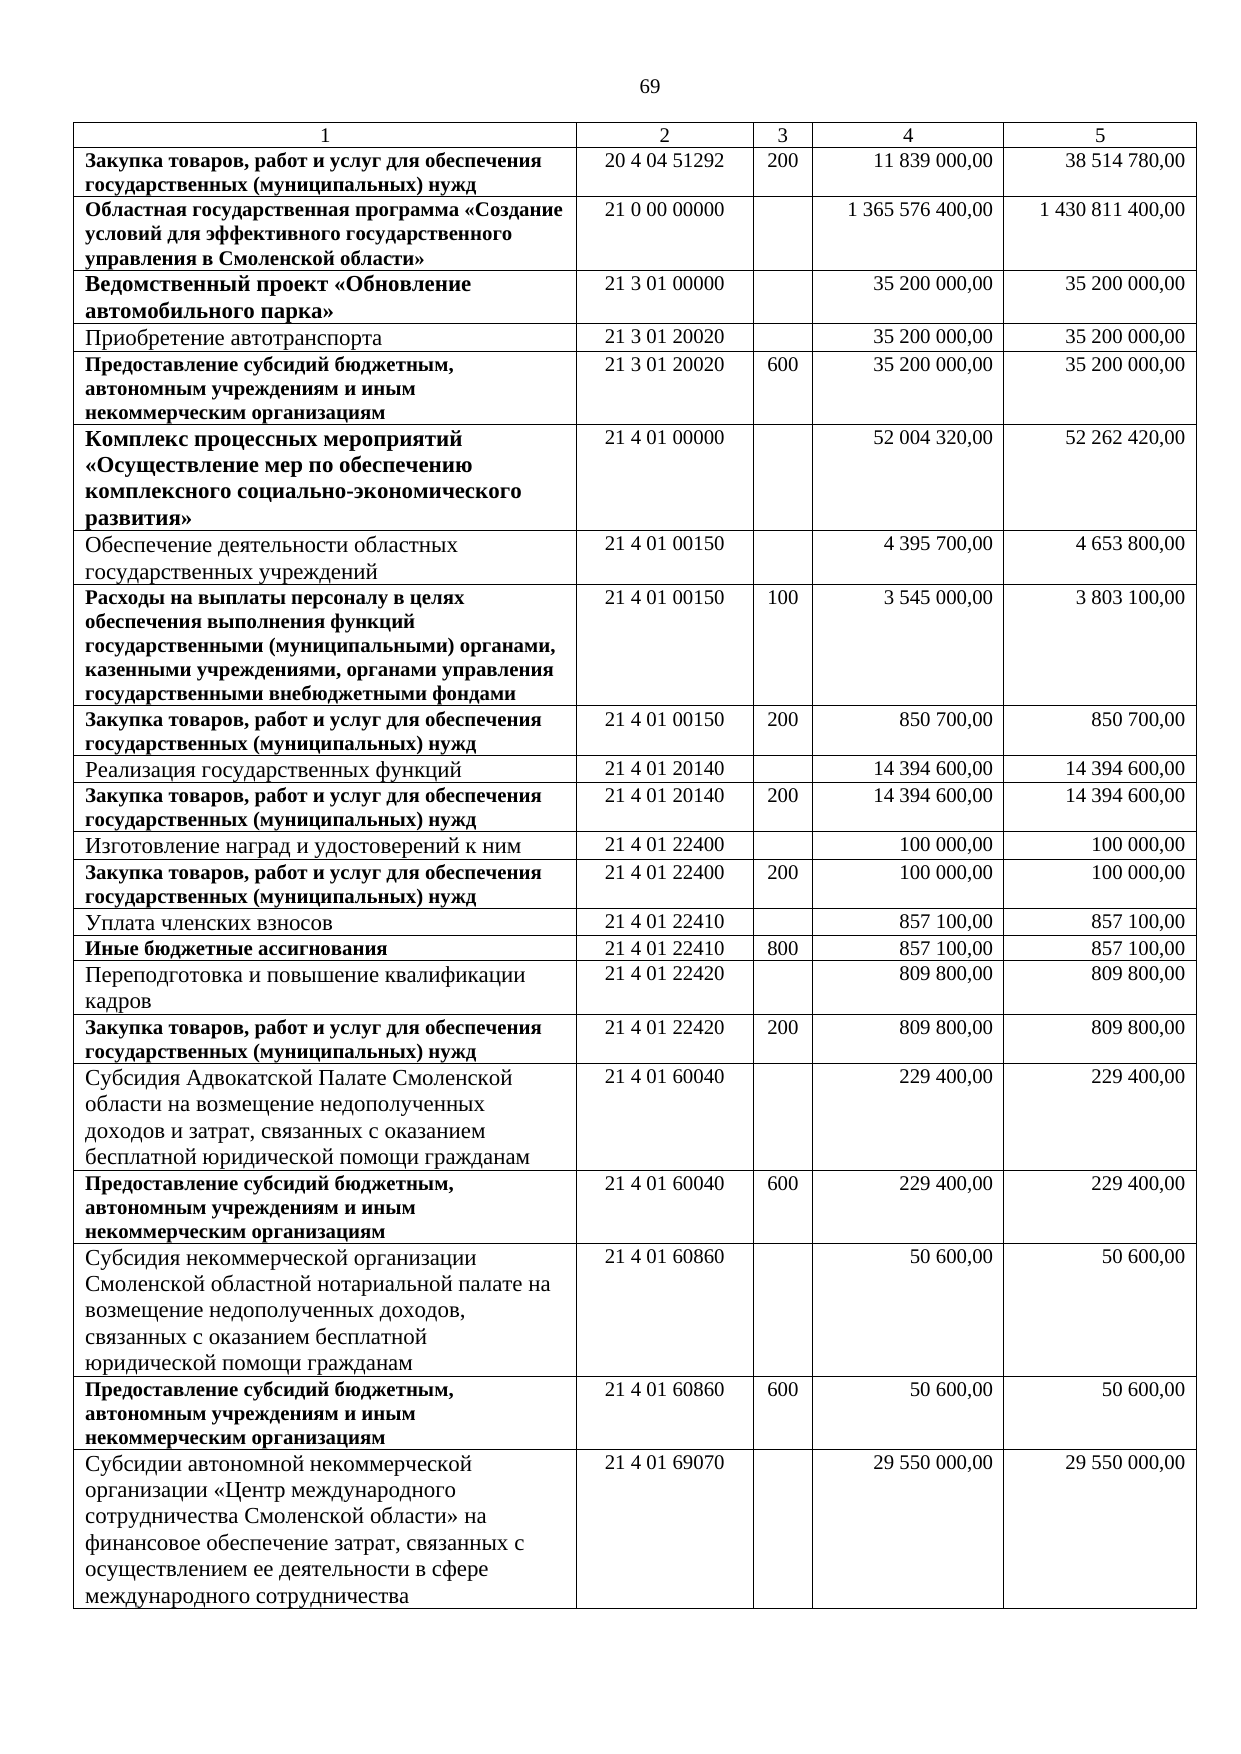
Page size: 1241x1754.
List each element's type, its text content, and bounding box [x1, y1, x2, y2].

table_header 4 [813, 123, 1003, 147]
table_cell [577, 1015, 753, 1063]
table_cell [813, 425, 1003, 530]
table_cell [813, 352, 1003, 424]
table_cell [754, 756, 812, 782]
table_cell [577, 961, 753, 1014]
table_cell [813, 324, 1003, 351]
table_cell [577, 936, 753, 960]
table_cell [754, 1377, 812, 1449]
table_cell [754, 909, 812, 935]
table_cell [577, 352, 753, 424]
table_header 5 [1004, 123, 1196, 147]
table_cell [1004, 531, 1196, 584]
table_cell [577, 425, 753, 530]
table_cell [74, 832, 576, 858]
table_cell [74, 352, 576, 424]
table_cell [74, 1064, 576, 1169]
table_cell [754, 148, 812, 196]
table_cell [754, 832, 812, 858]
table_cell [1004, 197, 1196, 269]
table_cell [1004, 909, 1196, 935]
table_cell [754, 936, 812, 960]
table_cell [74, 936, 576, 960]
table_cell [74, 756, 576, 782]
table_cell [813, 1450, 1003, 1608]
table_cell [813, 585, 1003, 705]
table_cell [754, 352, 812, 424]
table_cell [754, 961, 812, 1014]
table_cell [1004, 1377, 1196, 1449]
table_header 3 [754, 123, 812, 147]
table_header 1 [74, 123, 576, 147]
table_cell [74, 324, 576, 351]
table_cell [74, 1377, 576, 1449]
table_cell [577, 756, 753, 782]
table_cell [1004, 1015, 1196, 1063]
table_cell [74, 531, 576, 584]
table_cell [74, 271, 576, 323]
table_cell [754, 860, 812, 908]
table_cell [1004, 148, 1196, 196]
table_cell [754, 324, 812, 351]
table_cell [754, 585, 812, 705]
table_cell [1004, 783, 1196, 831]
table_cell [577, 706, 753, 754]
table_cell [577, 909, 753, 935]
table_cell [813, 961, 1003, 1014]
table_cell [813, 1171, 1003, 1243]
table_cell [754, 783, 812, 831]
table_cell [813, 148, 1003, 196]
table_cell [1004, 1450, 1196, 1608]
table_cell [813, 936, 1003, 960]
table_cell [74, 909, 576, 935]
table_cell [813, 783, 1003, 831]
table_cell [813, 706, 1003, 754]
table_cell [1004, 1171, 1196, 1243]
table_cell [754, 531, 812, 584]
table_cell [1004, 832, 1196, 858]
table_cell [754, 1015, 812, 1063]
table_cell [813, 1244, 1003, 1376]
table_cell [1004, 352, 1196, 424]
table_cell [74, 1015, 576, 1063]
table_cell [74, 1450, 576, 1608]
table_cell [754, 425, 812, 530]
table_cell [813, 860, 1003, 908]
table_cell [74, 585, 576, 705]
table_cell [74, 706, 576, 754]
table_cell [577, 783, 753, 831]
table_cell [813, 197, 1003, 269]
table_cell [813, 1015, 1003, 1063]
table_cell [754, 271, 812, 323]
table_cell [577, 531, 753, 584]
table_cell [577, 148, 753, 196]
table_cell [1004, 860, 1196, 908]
table_header 2 [577, 123, 753, 147]
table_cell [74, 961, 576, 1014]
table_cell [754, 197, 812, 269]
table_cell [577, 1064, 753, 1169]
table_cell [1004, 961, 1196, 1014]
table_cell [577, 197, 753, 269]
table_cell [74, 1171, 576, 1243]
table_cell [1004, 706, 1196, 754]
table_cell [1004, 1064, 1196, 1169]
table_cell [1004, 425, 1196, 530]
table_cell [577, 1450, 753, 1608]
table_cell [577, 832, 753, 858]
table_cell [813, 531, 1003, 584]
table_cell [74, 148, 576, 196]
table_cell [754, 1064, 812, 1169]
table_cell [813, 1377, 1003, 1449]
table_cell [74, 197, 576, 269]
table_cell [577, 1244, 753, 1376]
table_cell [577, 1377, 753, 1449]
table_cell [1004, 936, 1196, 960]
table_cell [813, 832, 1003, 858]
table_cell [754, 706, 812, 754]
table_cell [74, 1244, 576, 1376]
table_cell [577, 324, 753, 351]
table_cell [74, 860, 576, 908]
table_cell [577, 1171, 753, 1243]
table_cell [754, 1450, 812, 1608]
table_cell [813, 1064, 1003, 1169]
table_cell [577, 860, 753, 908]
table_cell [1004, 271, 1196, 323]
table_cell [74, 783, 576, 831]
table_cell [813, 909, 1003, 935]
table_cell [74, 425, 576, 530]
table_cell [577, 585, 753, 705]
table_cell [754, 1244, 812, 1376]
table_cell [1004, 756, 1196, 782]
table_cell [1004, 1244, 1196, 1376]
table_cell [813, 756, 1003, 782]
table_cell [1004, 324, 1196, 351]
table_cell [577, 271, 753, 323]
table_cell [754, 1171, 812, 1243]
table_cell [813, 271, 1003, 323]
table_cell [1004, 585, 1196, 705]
